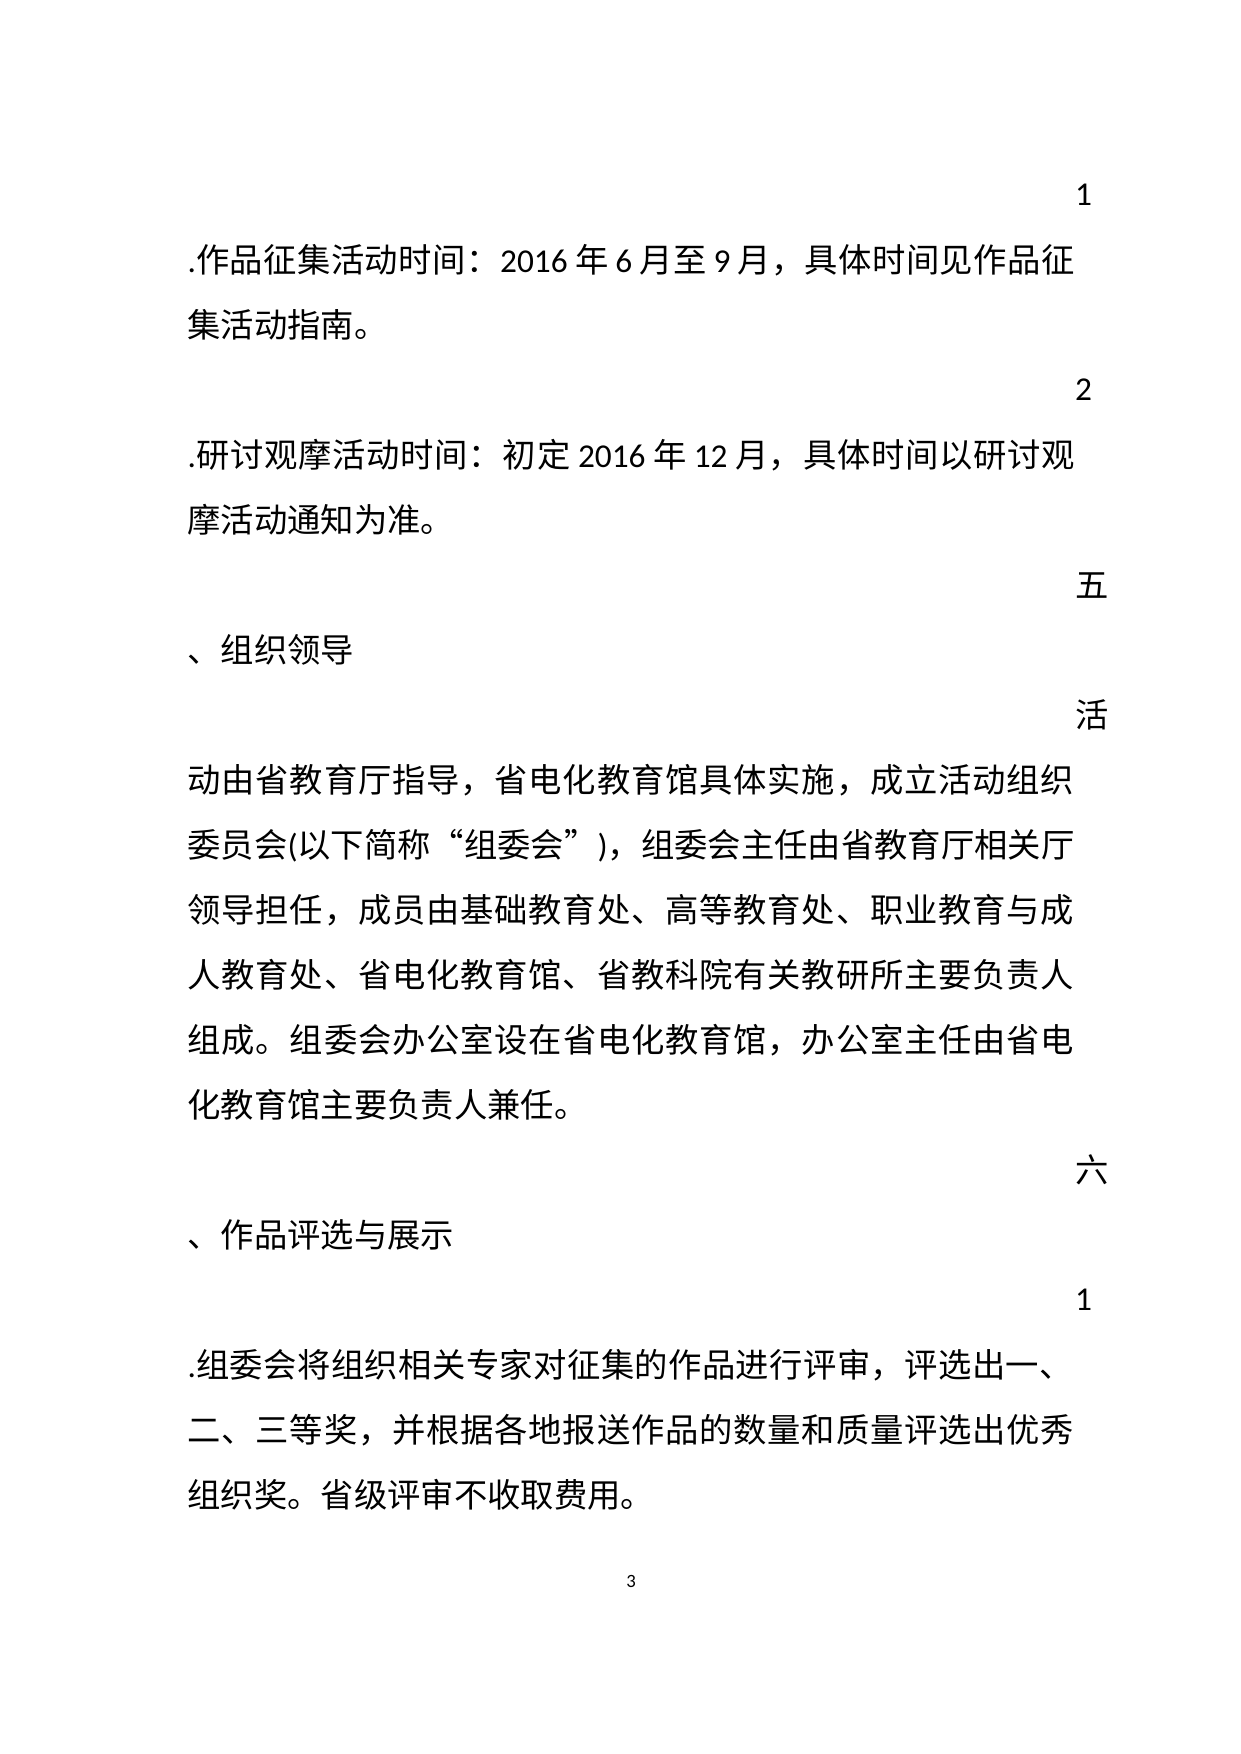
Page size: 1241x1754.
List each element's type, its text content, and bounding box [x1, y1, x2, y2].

text 六、作品评选与展示 [187, 1136, 1075, 1266]
text 2.研讨观摩活动时间：初定2016年12月，具体时间以研讨观摩活动通知为准。 [187, 356, 1075, 551]
text 1.组委会将组织相关专家对征集的作品进行评审，评选出一、二、三等奖，并根据各地报送作品的数量和质量评选出优秀组织奖。省级评审不收取费用。 [187, 1266, 1075, 1526]
text 五、组织领导 [187, 551, 1075, 681]
text 1.作品征集活动时间：2016年6月至9月，具体时间见作品征集活动指南。 [187, 161, 1075, 356]
text 活动由省教育厅指导，省电化教育馆具体实施，成立活动组织委员会(以下简称“组委会”)，组委会主任由省教育厅相关厅领导担任，成员由基础教育处、高等教育处、职业教育与成人教育处、省电化教育馆、省教科院有关教研所主要负责人组成。组委会办公室设在省电化教育馆，办公室主任由省电化教育馆主要负责人兼任。 [187, 681, 1075, 1136]
